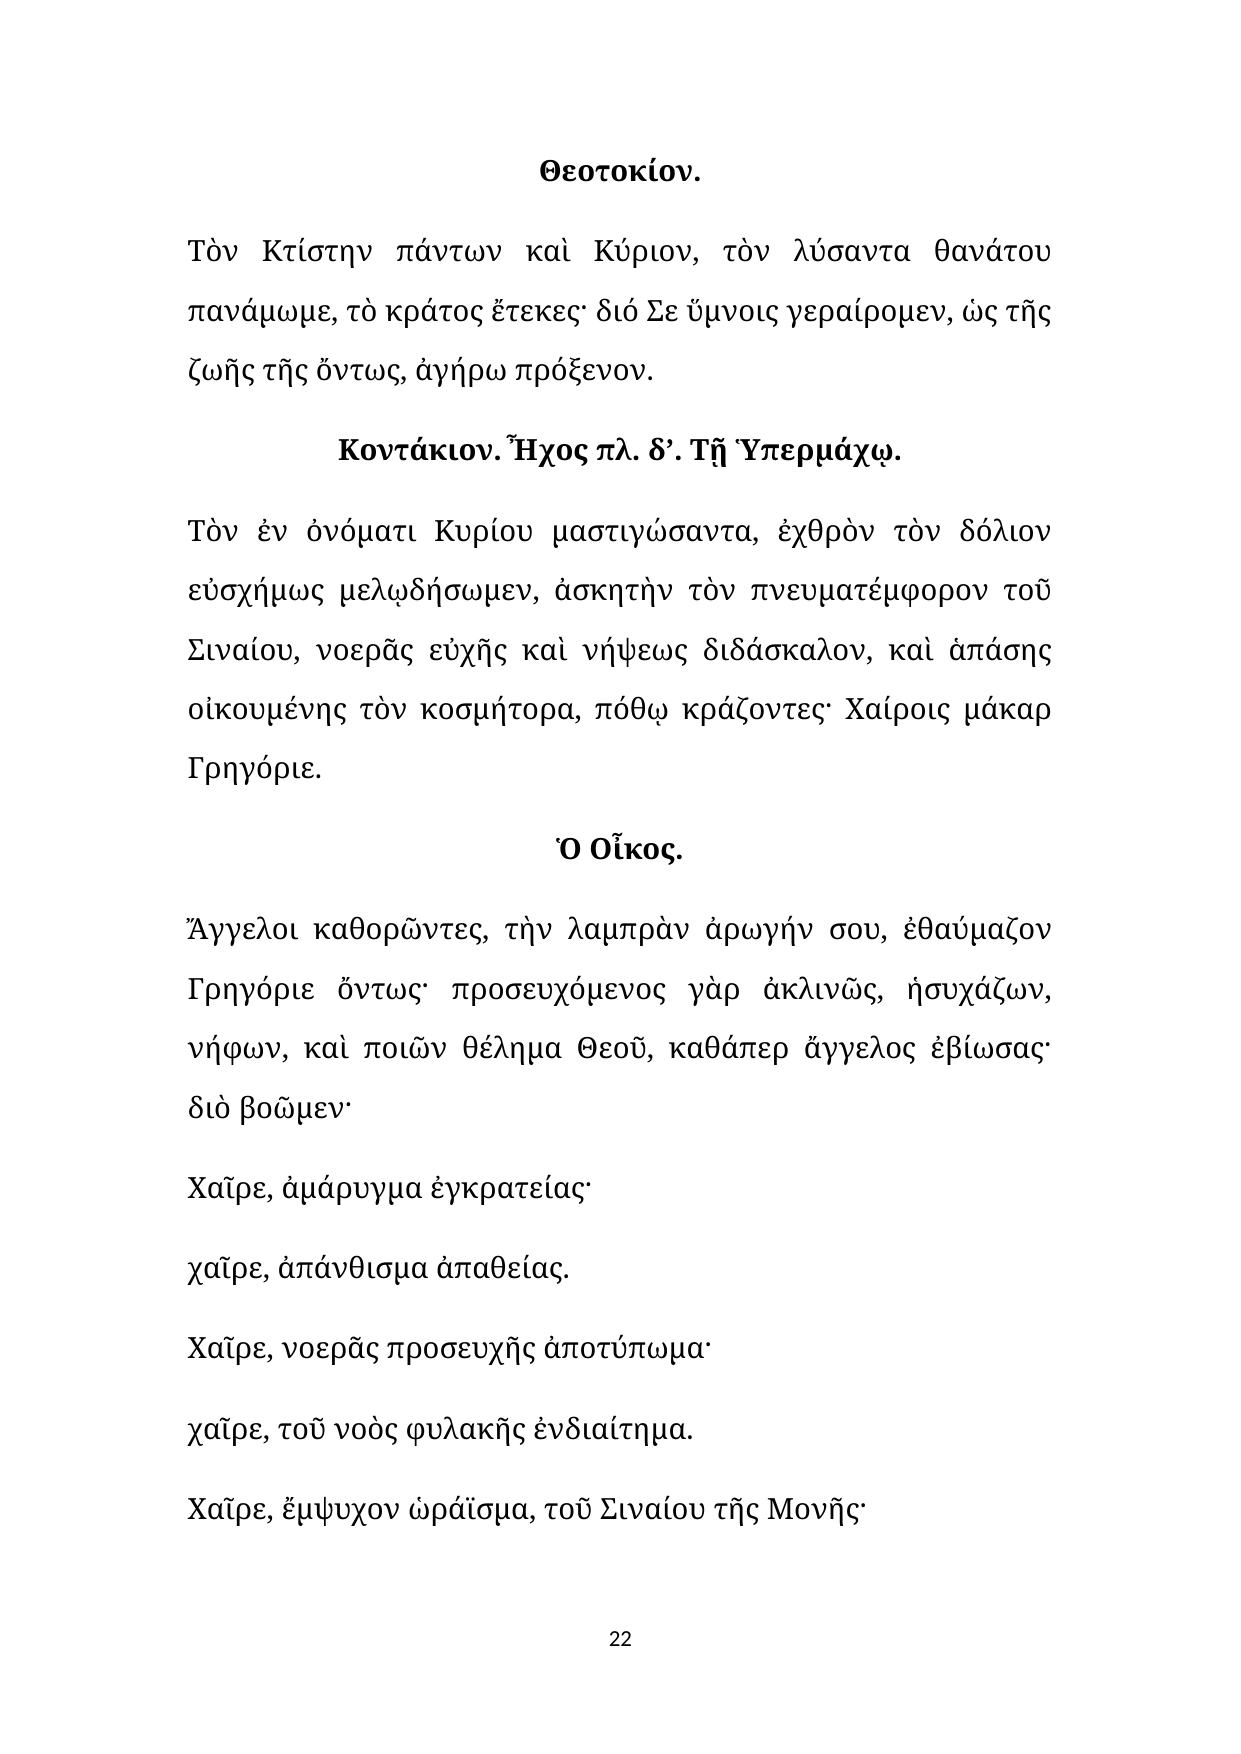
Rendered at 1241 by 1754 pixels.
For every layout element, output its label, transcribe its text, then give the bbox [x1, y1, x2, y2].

text Ἄγγελοι καθορῶντες, τὴν λαμπρὰν ἀρωγήν σου, ἐθαύμαζον Γρηγόριε ὄντως· προσευχόμενος γὰρ ἀκλινῶς, ἡσυχάζων, νήφων, καὶ ποιῶν θέλημα Θεοῦ, καθάπερ ἄγγελος ἐβίωσας· διὸ βοῶμεν· [187, 908, 1053, 1127]
text Χαῖρε, νοερᾶς προσευχῆς ἀποτύπωμα· [187, 1328, 1053, 1367]
text χαῖρε, ἀπάνθισμα ἀπαθείας. [187, 1247, 1053, 1287]
text Κοντάκιον. Ἦχος πλ. δ’. Τῇ Ὑπερμάχῳ. [187, 429, 1053, 469]
text Χαῖρε, ἔμψυχον ὡράϊσμα, τοῦ Σιναίου τῆς Μονῆς· [187, 1488, 1053, 1528]
text χαῖρε, τοῦ νοὸς φυλακῆς ἐνδιαίτημα. [187, 1408, 1053, 1448]
text Χαῖρε, ἀμάρυγμα ἐγκρατείας· [187, 1167, 1053, 1207]
text Τὸν ἐν ὀνόματι Κυρίου μαστιγώσαντα, ἐχθρὸν τὸν δόλιον εὐσχήμως μελῳδήσωμεν, ἀσκητὴν τὸν πνευματέμφορον τοῦ Σιναίου, νοερᾶς εὐχῆς καὶ νήψεως διδάσκαλον, καὶ ἁπάσης οἰκουμένης τὸν κοσμήτορα, πόθῳ κράζοντες· Χαίροις μάκαρ Γρηγόριε. [187, 510, 1053, 787]
text Τὸν Κτίστην πάντων καὶ Κύριον, τὸν λύσαντα θανάτου πανάμωμε, τὸ κράτος ἔτεκες· διό Σε ὕμνοις γεραίρομεν, ὡς τῆς ζωῆς τῆς ὄντως, ἀγήρω πρόξενον. [187, 230, 1053, 389]
text Θεοτοκίον. [187, 150, 1053, 190]
text Ὁ Οἶκος. [187, 828, 1053, 868]
